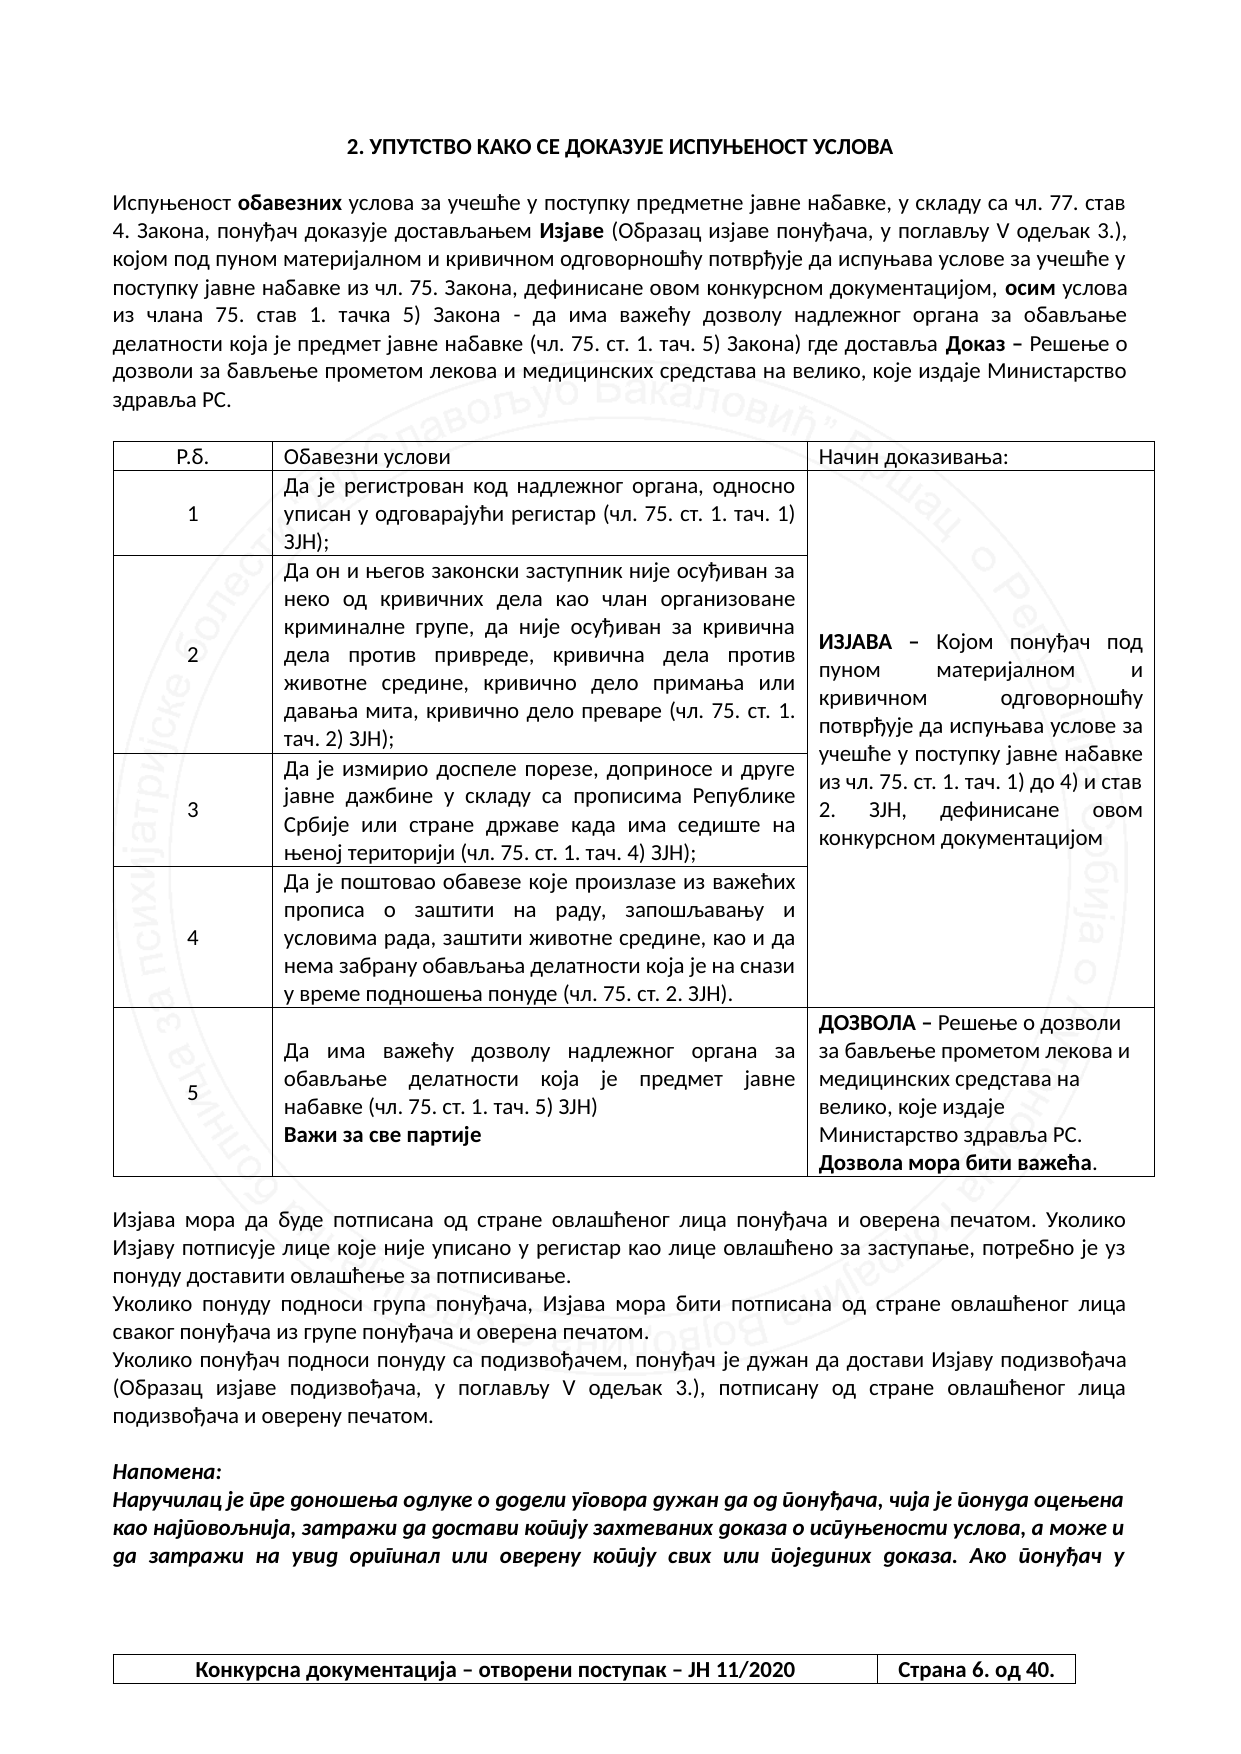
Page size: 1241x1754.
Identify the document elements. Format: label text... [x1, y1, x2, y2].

text Изјава мора да буде потписана од стране овлашћеног лица понуђача и оверена печатом. Уколико Изјаву потписује лице које није уписано у регистар као лице овлашћено за заступање, потребно је уз понуду доставити овлашћење за потписивање. [112, 1205, 1128, 1289]
table_cell Да је измирио доспеле порезе, доприносе и друге јавне дажбине у складу са прописима Републике Србије или стране државе када има седиште на њеној територији (чл. 75. ст. 1. тач. 4) ЗЈН); [273, 754, 807, 866]
table_header Начин доказивања: [808, 442, 1154, 470]
text Напомена: [112, 1457, 1128, 1485]
table_cell Да је поштовао обавезе које произлазе из важећих прописа о заштити на раду, запошљавању и условима рада, заштити животне средине, као и да нема забрану обављања делатности која је на снази у време подношења понуде (чл. 75. ст. 2. ЗЈН). [273, 867, 807, 1007]
table_cell ИЗЈАВА – Којом понуђач под пуном материјалном и кривичном одговорношћу потврђује да испуњава услове за учешће у поступку јавне набавке из чл. 75. ст. 1. тач. 1) до 4) и став 2. ЗЈН, дефинисане овом конкурсном документацијом [808, 471, 1154, 1007]
text Уколико понуђач подноси понуду са подизвођачем, понуђач је дужан да достави Изјаву подизвођача (Образац изјаве подизвођача, у поглављу V одељак 3.), потписану од стране овлашћеног лица подизвођача и оверену печатом. [112, 1345, 1128, 1429]
table_cell Да је регистрован код надлежног органа, односно уписан у одговарајући регистар (чл. 75. ст. 1. тач. 1) ЗЈН); [273, 471, 807, 555]
text Испуњеност обавезних услова за учешће у поступку предметне јавне набавке, у складу са чл. 77. став 4. Закона, понуђач доказује достављањем Изјаве (Образац изјаве понуђача, у поглављу V одељак 3.), којом под пуном материјалном и кривичном одговорношћу потврђује да испуњава услове за учешће у поступку јавне набавке из чл. 75. Закона, дефинисане овом конкурсном документацијом, осим услова из члана 75. став 1. тачка 5) Закона - да има важећу дозволу надлежног органа за обављање делатности која је предмет јавне набавке (чл. 75. ст. 1. тач. 5) Закона) где доставља Доказ – Решење о дозволи за бављење прометом лекова и медицинских средстава на велико, које издаје Министарство здравља РС. [112, 188, 1128, 413]
table_cell Да он и његов законски заступник није осуђиван за неко од кривичних дела као члан организоване криминалне групе, да није осуђиван за кривична дела против привреде, кривична дела против животне средине, кривично дело примања или давања мита, кривично дело преваре (чл. 75. ст. 1. тач. 2) ЗЈН); [273, 556, 807, 753]
table_cell ДОЗВОЛА – Решење о дозволи за бављење прометом лекова и медицинских средстава на велико, које издаје Министарство здравља РС. Дозвола мора бити важећа. [808, 1008, 1154, 1176]
table_cell 2 [114, 556, 272, 753]
text Уколико понуду подноси група понуђача, Изјава мора бити потписана од стране овлашћеног лица сваког понуђача из групе понуђача и оверена печатом. [112, 1289, 1128, 1345]
text 2. УПУТСТВО КАКО СЕ ДОКАЗУЈЕ ИСПУЊЕНОСТ УСЛОВА [112, 132, 1128, 161]
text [112, 1485, 1128, 1569]
table_cell 3 [114, 754, 272, 866]
table_header Обавезни услови [273, 442, 807, 470]
table_cell 4 [114, 867, 272, 1007]
table_cell 1 [114, 471, 272, 555]
table_cell Да има важећу дозволу надлежног органа за обављање делатности која је предмет јавне набавке (чл. 75. ст. 1. тач. 5) ЗЈН) Важи за све партије [273, 1008, 807, 1176]
table_header Р.б. [114, 442, 272, 470]
table_cell 5 [114, 1008, 272, 1176]
